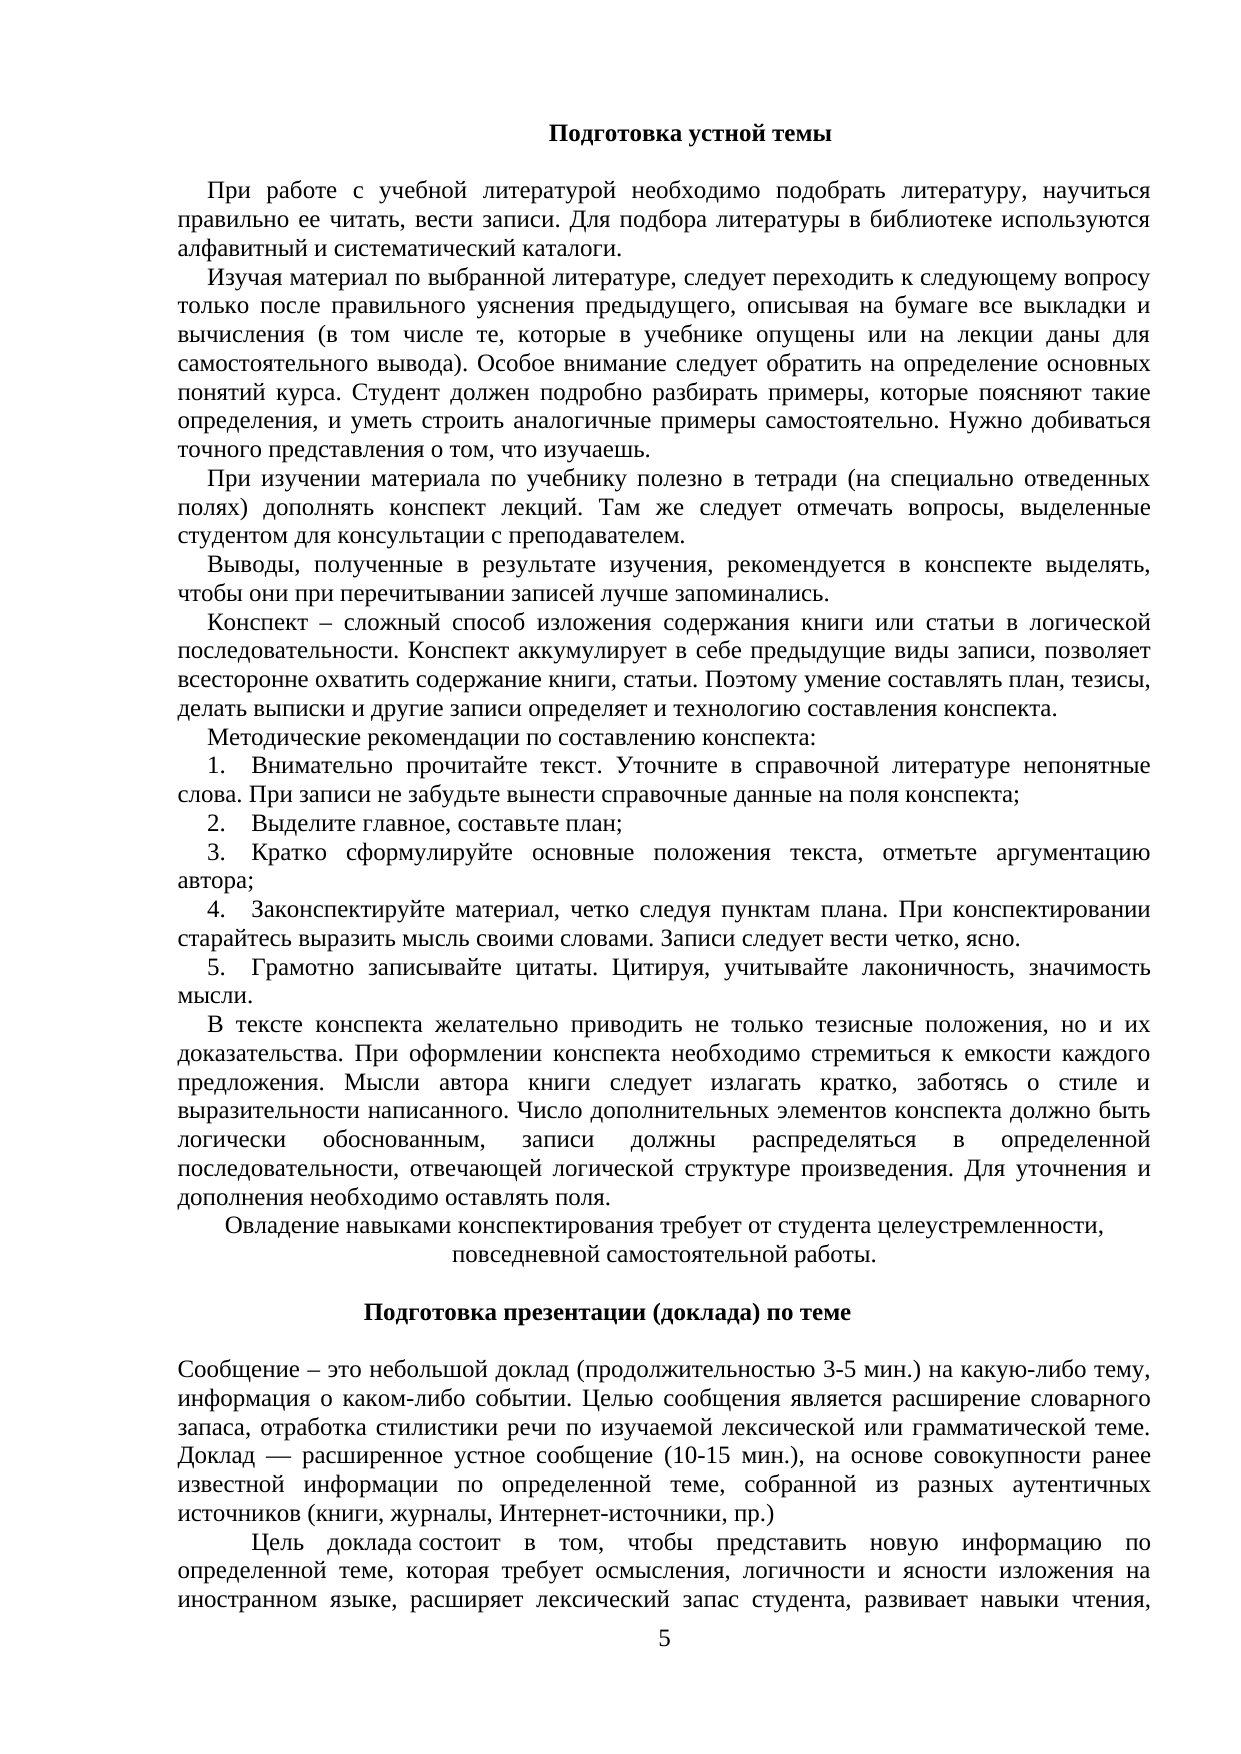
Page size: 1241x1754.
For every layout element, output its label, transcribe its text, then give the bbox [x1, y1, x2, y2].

text 2. Выделите главное, составьте план; [177, 808, 1152, 837]
text Методические рекомендации по составлению конспекта: [177, 722, 1152, 751]
text При изучении материала по учебнику полезно в тетради (на специально отведенных полях) дополнять конспект лекций. Там же следует отмечать вопросы, выделенные студентом для консультации с преподавателем. [177, 463, 1152, 549]
text Конспект – сложный способ изложения содержания книги или статьи в логической последовательности. Конспект аккумулирует в себе предыдущие виды записи, позволяет всесторонне охватить содержание книги, статьи. Поэтому умение составлять план, тезисы, делать выписки и другие записи определяет и технологию составления конспекта. [177, 607, 1152, 722]
text Выводы, полученные в результате изучения, рекомендуется в конспекте выделять, чтобы они при перечитывании записей лучше запоминались. [177, 549, 1152, 607]
text Сообщение – это небольшой доклад (продолжительностью 3-5 мин.) на какую-либо тему, информация о каком-либо событии. Целью сообщения является расширение словарного запаса, отработка стилистики речи по изучаемой лексической или грамматической теме. Доклад — расширенное устное сообщение (10-15 мин.), на основе совокупности ранее известной информации по определенной теме, собранной из разных аутентичных источников (книги, журналы, Интернет-источники, пр.) [177, 1354, 1152, 1527]
text При работе с учебной литературой необходимо подобрать литературу, научиться правильно ее читать, вести записи. Для подбора литературы в библиотеке используются алфавитный и систематический каталоги. [177, 176, 1152, 262]
text Овладение навыками конспектирования требует от студента целеустремленности, повседневной самостоятельной работы. [177, 1211, 1152, 1268]
text 5. Грамотно записывайте цитаты. Цитируя, учитывайте лаконичность, значимость мысли. [177, 952, 1152, 1009]
text Подготовка устной темы [177, 118, 1152, 147]
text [177, 1527, 1152, 1613]
text В тексте конспекта желательно приводить не только тезисные положения, но и их доказательства. При оформлении конспекта необходимо стремиться к емкости каждого предложения. Мысли автора книги следует излагать кратко, заботясь о стиле и выразительности написанного. Число дополнительных элементов конспекта должно быть логически обоснованным, записи должны распределяться в определенной последовательности, отвечающей логической структуре произведения. Для уточнения и дополнения необходимо оставлять поля. [177, 1009, 1152, 1211]
text 4. Законспектируйте материал, четко следуя пунктам плана. При конспектировании старайтесь выразить мысль своими словами. Записи следует вести четко, ясно. [177, 894, 1152, 952]
text 1. Внимательно прочитайте текст. Уточните в справочной литературе непонятные слова. При записи не забудьте вынести справочные данные на поля конспекта; [177, 751, 1152, 808]
text 3. Кратко сформулируйте основные положения текста, отметьте аргументацию автора; [177, 837, 1152, 894]
text Изучая материал по выбранной литературе, следует переходить к следующему вопросу только после правильного уяснения предыдущего, описывая на бумаге все выкладки и вычисления (в том числе те, которые в учебнике опущены или на лекции даны для самостоятельного вывода). Особое внимание следует обратить на определение основных понятий курса. Студент должен подробно разбирать примеры, которые поясняют такие определения, и уметь строить аналогичные примеры самостоятельно. Нужно добиваться точного представления о том, что изучаешь. [177, 262, 1152, 463]
text Подготовка презентации (доклада) по теме [177, 1297, 1152, 1326]
